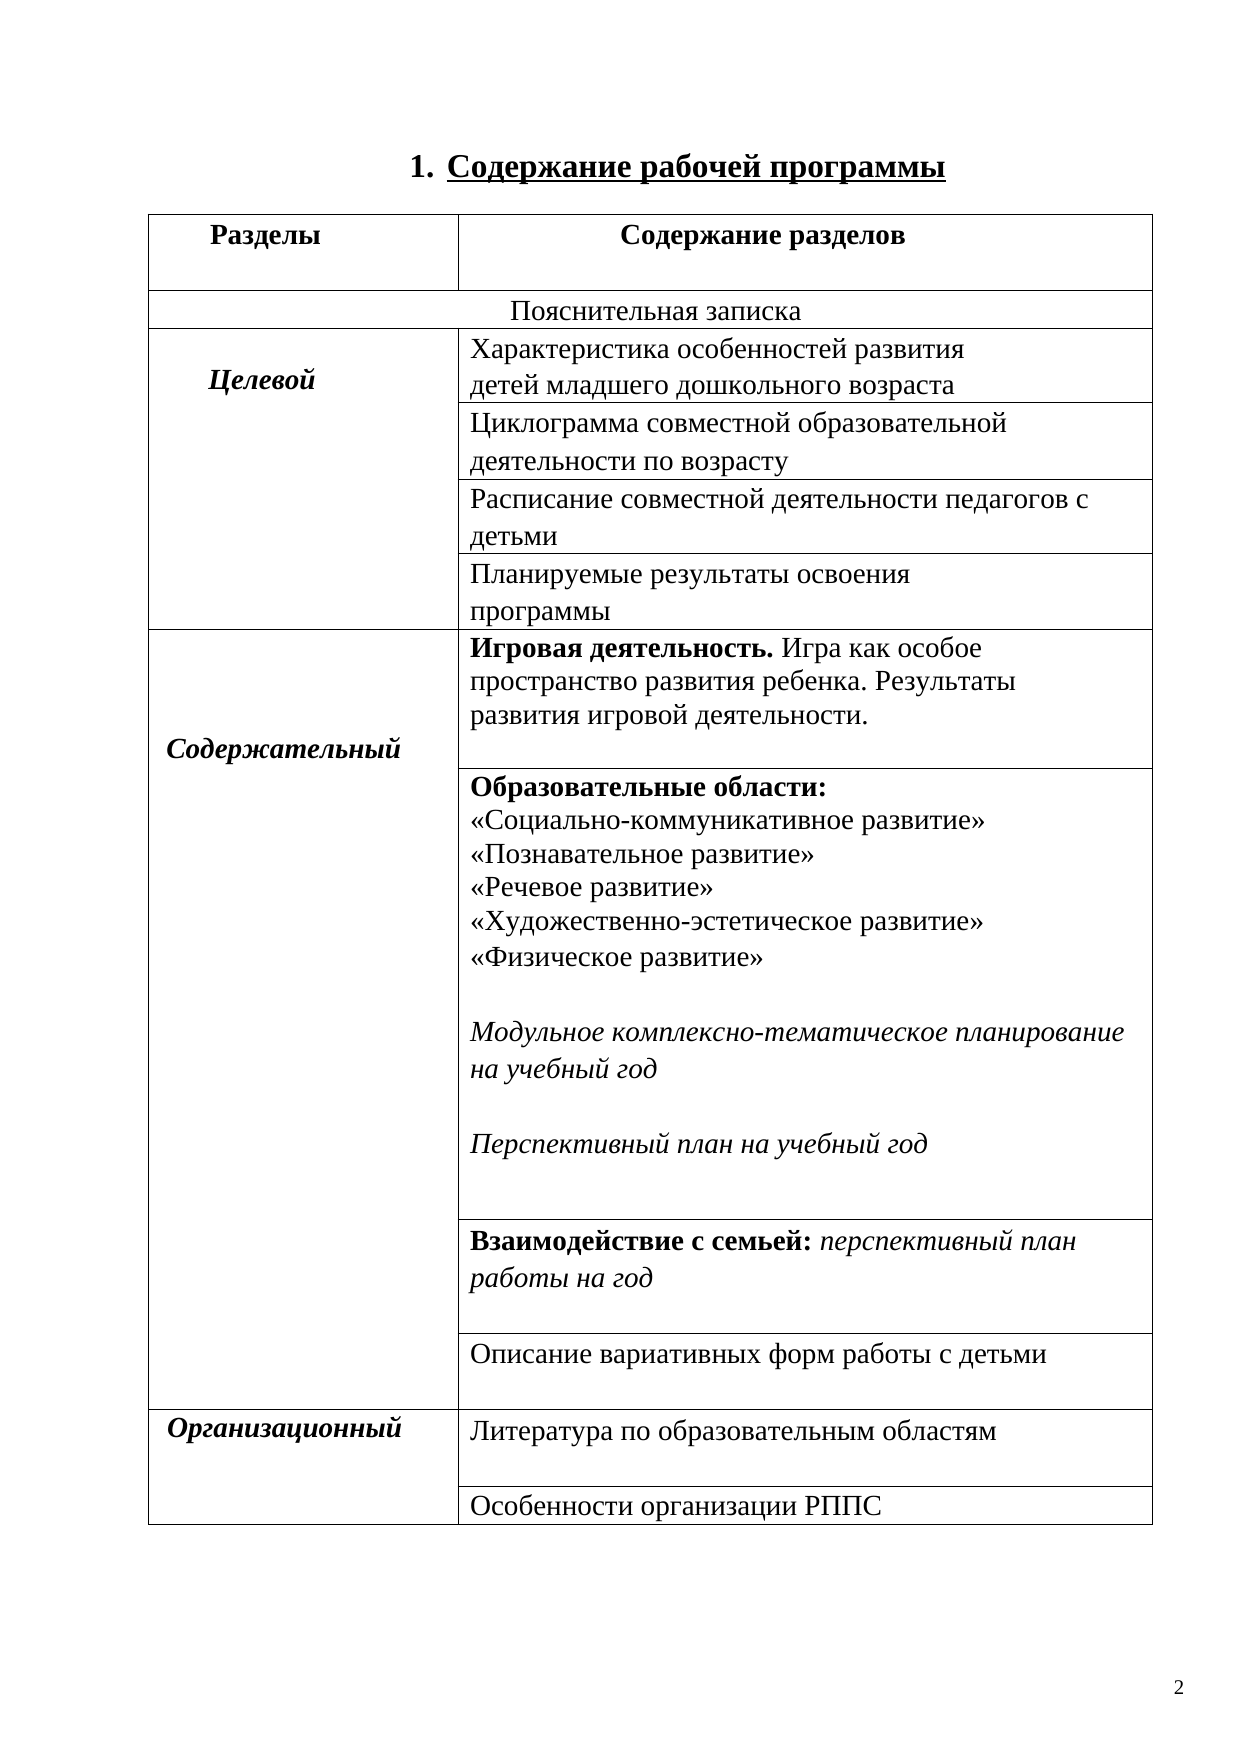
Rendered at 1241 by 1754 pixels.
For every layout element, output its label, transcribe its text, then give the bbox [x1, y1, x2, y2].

table_cell Взаимодействие с семьей: перспективный план работы на год [459, 1220, 1152, 1332]
table_cell Расписание совместной деятельности педагогов с детьми [459, 480, 1152, 552]
table_header Разделы [149, 215, 458, 290]
table_cell Содержательный [149, 630, 458, 1409]
table_cell Образовательные области: «Социально-коммуникативное развитие» «Познавательное развитие» «Речевое развитие» «Художественно-эстетическое развитие» «Физическое развитие» Модульное комплексно-тематическое планирование на учебный год Перспективный план на учебный год [459, 769, 1152, 1219]
table_header Содержание разделов [459, 215, 1152, 290]
list Содержание рабочей программы [171, 147, 1184, 185]
table_cell Пояснительная записка [149, 291, 1152, 327]
table_cell Игровая деятельность. Игра как особое пространство развития ребенка. Результаты развития игровой деятельности. [459, 630, 1152, 768]
table_cell Планируемые результаты освоения программы [459, 554, 1152, 629]
table_cell Целевой [149, 329, 458, 629]
table_cell Литература по образовательным областям [459, 1410, 1152, 1486]
table_cell Организационный [149, 1410, 458, 1524]
table_cell Описание вариативных форм работы с детьми [459, 1334, 1152, 1409]
table_cell Циклограмма совместной образовательной деятельности по возрасту [459, 403, 1152, 478]
table_cell Особенности организации РППС [459, 1487, 1152, 1524]
table_cell Характеристика особенностей развития детей младшего дошкольного возраста [459, 329, 1152, 402]
